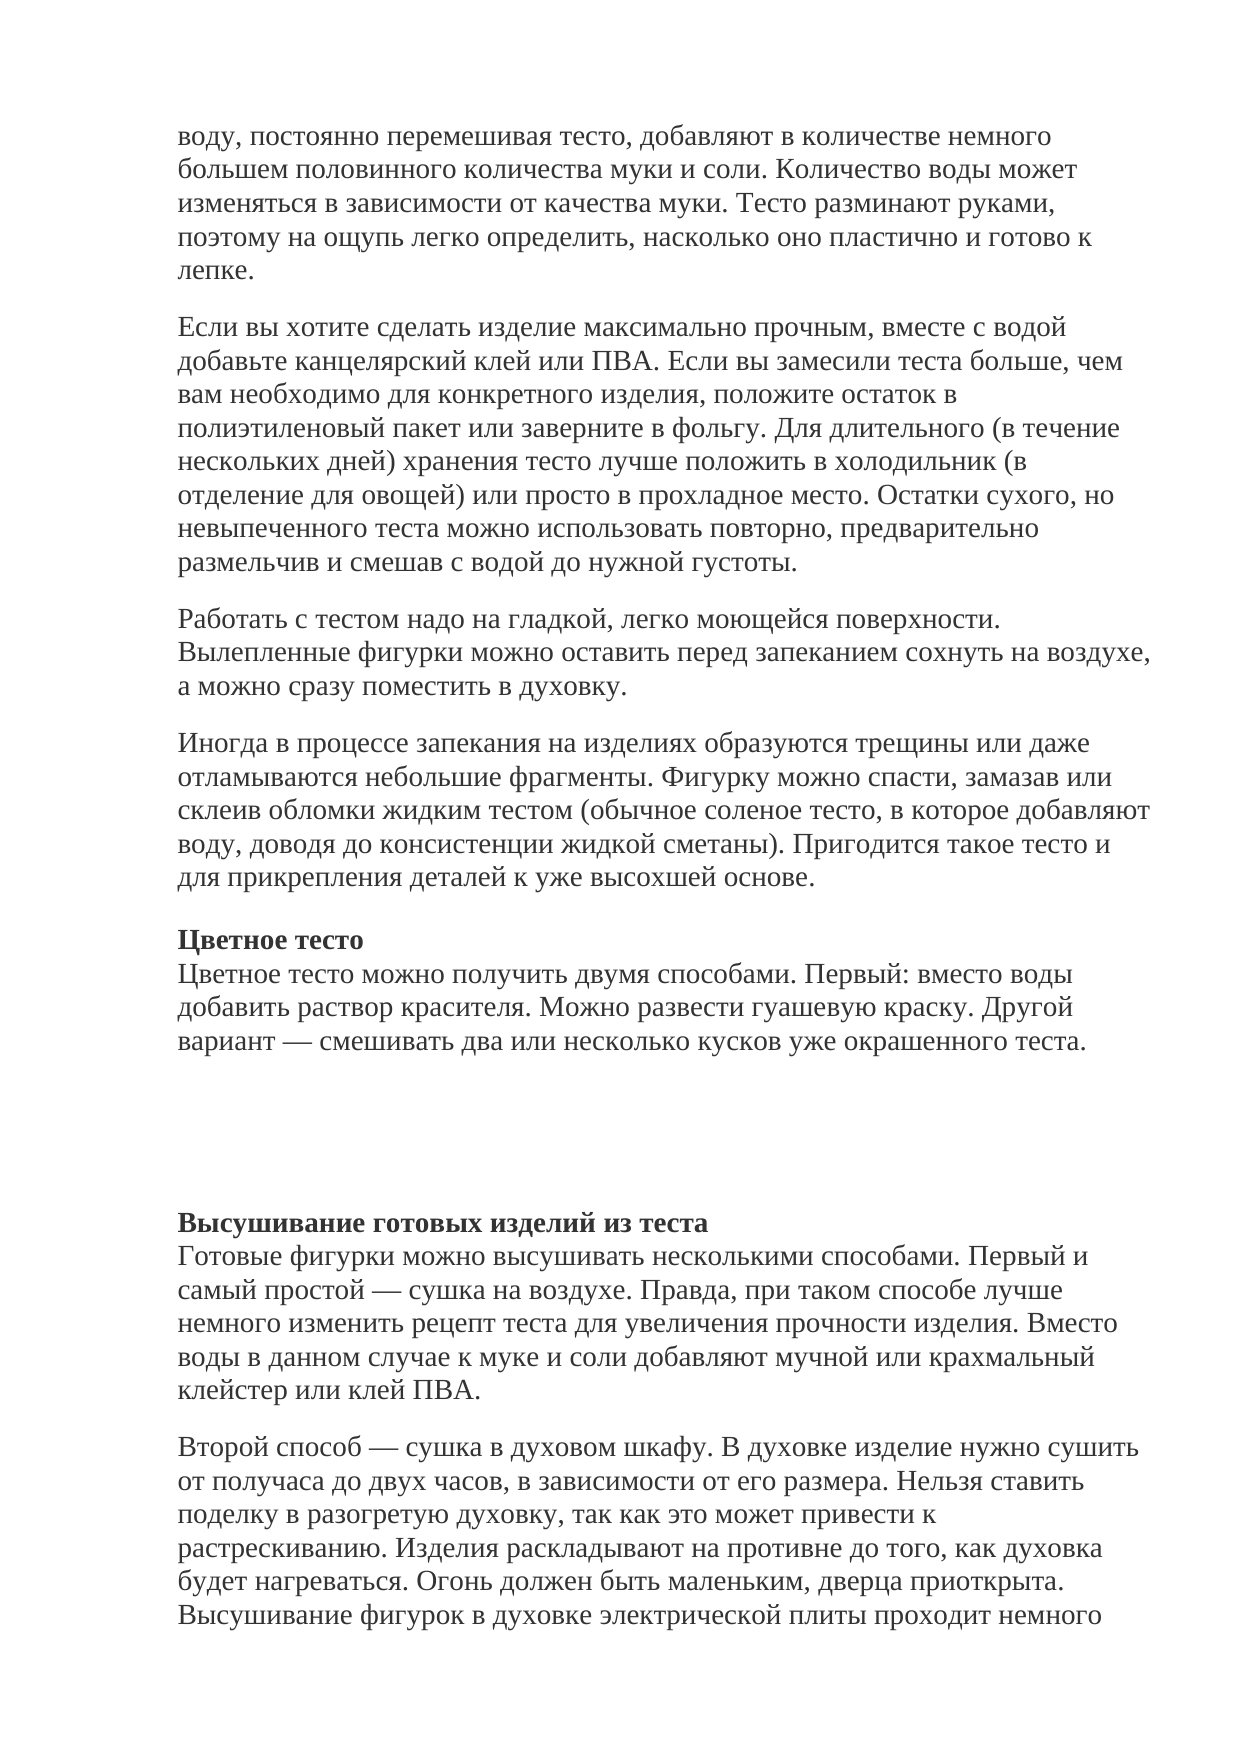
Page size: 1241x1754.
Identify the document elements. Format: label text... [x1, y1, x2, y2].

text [177, 118, 1152, 286]
text Готовые фигурки можно высушивать несколькими способами. Первый и самый простой — сушка на воздухе. Правда, при таком способе лучше немного изменить рецепт теста для увеличения прочности изделия. Вместо воды в данном случае к муке и соли добавляют мучной или крахмальный клейстер или клей ПВА. [177, 1238, 1152, 1406]
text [177, 1429, 1152, 1631]
text Цветное тесто можно получить двумя способами. Первый: вместо воды добавить раствор красителя. Можно развести гуашевую краску. Другой вариант — смешивать два или несколько кусков уже окрашенного теста. [177, 956, 1152, 1056]
text Цветное тесто [177, 916, 1152, 956]
text Если вы хотите сделать изделие максимально прочным, вместе с водой добавьте канцелярский клей или ПВА. Если вы замесили теста больше, чем вам необходимо для конкретного изделия, положите остаток в полиэтиленовый пакет или заверните в фольгу. Для длительного (в течение нескольких дней) хранения тесто лучше положить в холодильник (в отделение для овощей) или просто в прохладное место. Остатки сухого, но невыпеченного теста можно использовать повторно, предварительно размельчив и смешав с водой до нужной густоты. [177, 309, 1152, 578]
text Иногда в процессе запекания на изделиях образуются трещины или даже отламываются небольшие фрагменты. Фигурку можно спасти, замазав или склеив обломки жидким тестом (обычное соленое тесто, в которое добавляют воду, доводя до консистенции жидкой сметаны). Пригодится такое тесто и для прикрепления деталей к уже высохшей основе. [177, 725, 1152, 893]
text Высушивание готовых изделий из теста [177, 1199, 1152, 1238]
text Работать с тестом надо на гладкой, легко моющейся поверхности. Вылепленные фигурки можно оставить перед запеканием сохнуть на воздухе, а можно сразу поместить в духовку. [177, 601, 1152, 702]
